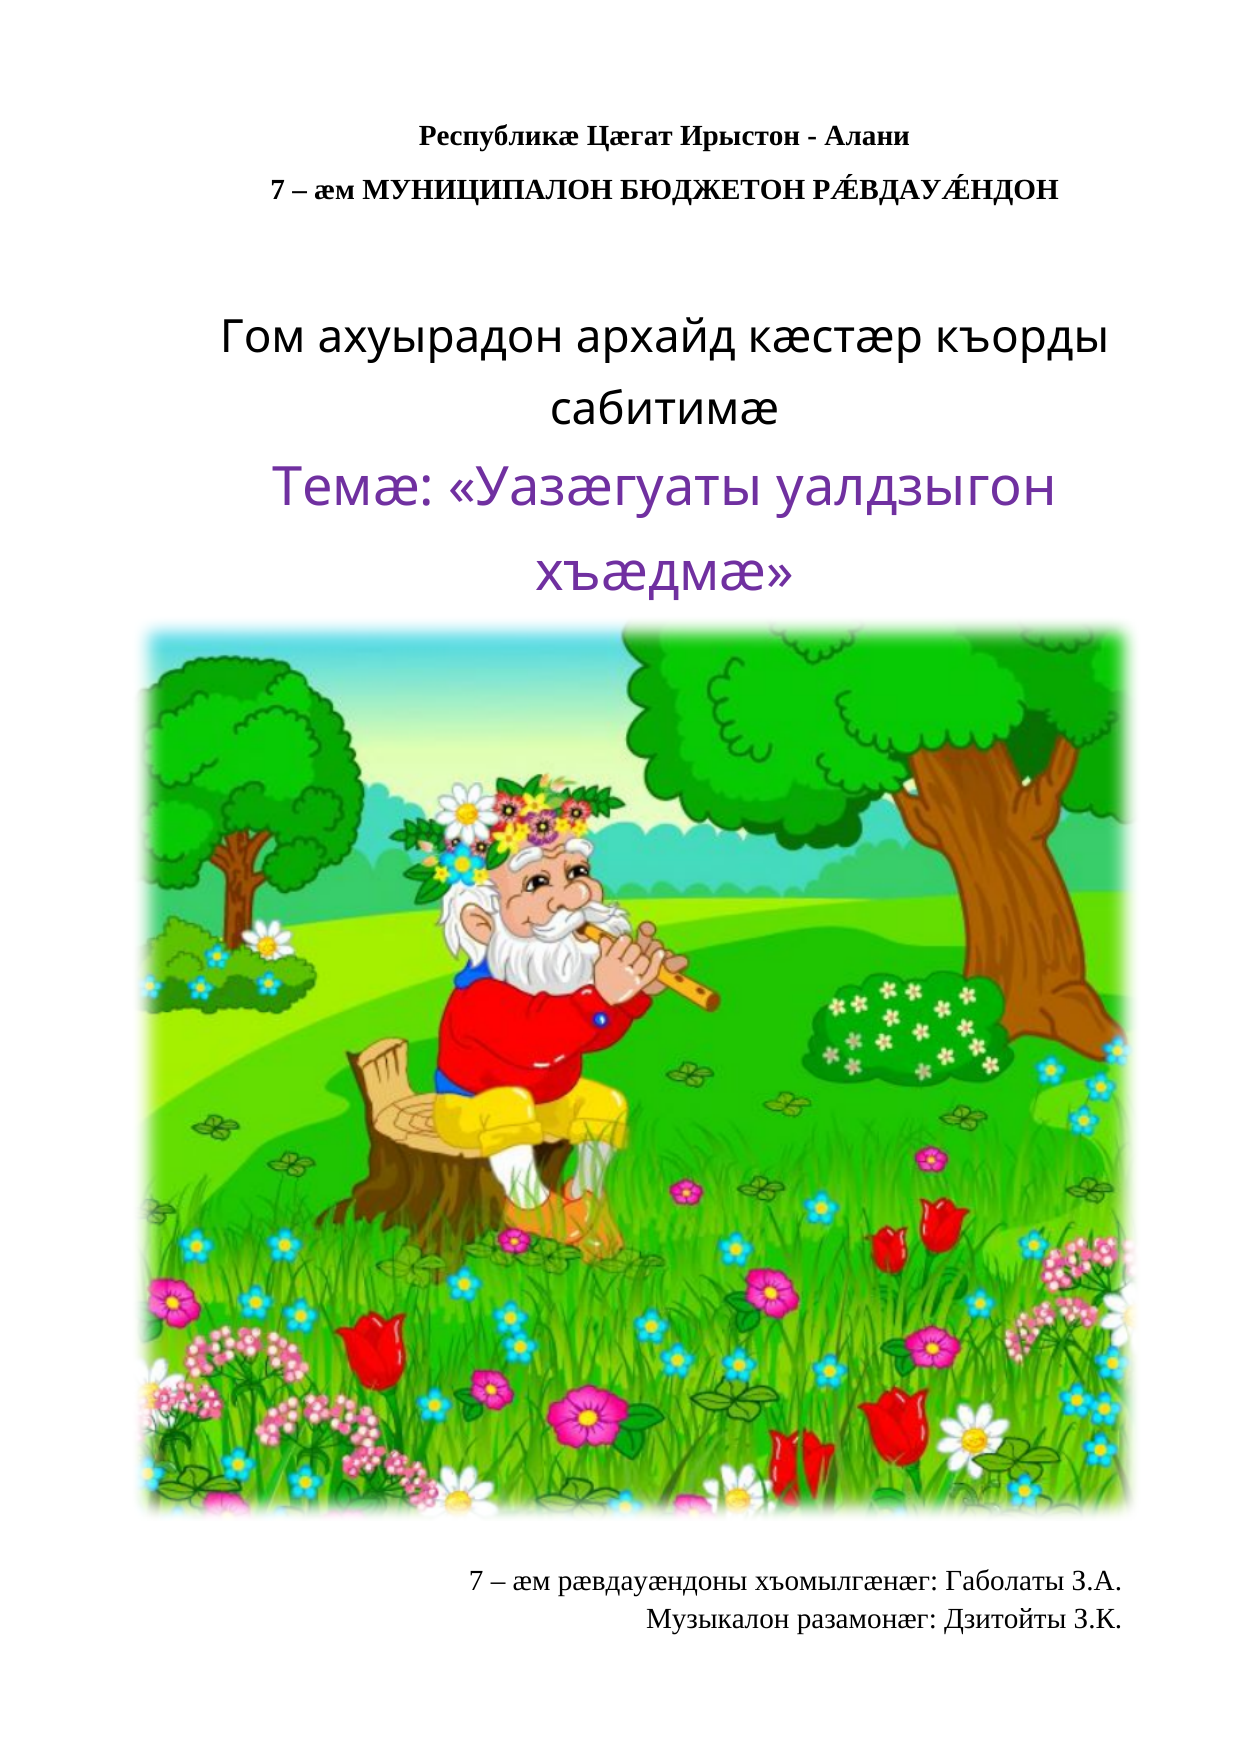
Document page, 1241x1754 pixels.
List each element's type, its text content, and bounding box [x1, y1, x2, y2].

text Темæ: «Уазæгуаты уалдзыгон хъæдмæ» [177, 447, 1152, 606]
text Гом ахуырадон архайд кæстæр къорды сабитимæ [177, 304, 1152, 438]
text 7 – æм МУНИЦИПАЛОН БЮДЖЕТОН РǼВДАУǼНДОН [177, 172, 1152, 206]
text Республикæ Цæгат Ирыстон - Алани [177, 118, 1152, 152]
text 7 – æм рæвдауæндоны хъомылгæнæг: Габолаты З.А. [177, 1563, 1122, 1596]
text Музыкалон разамонæг: Дзитойты З.К. [177, 1601, 1122, 1635]
picture [161, 645, 1112, 1493]
